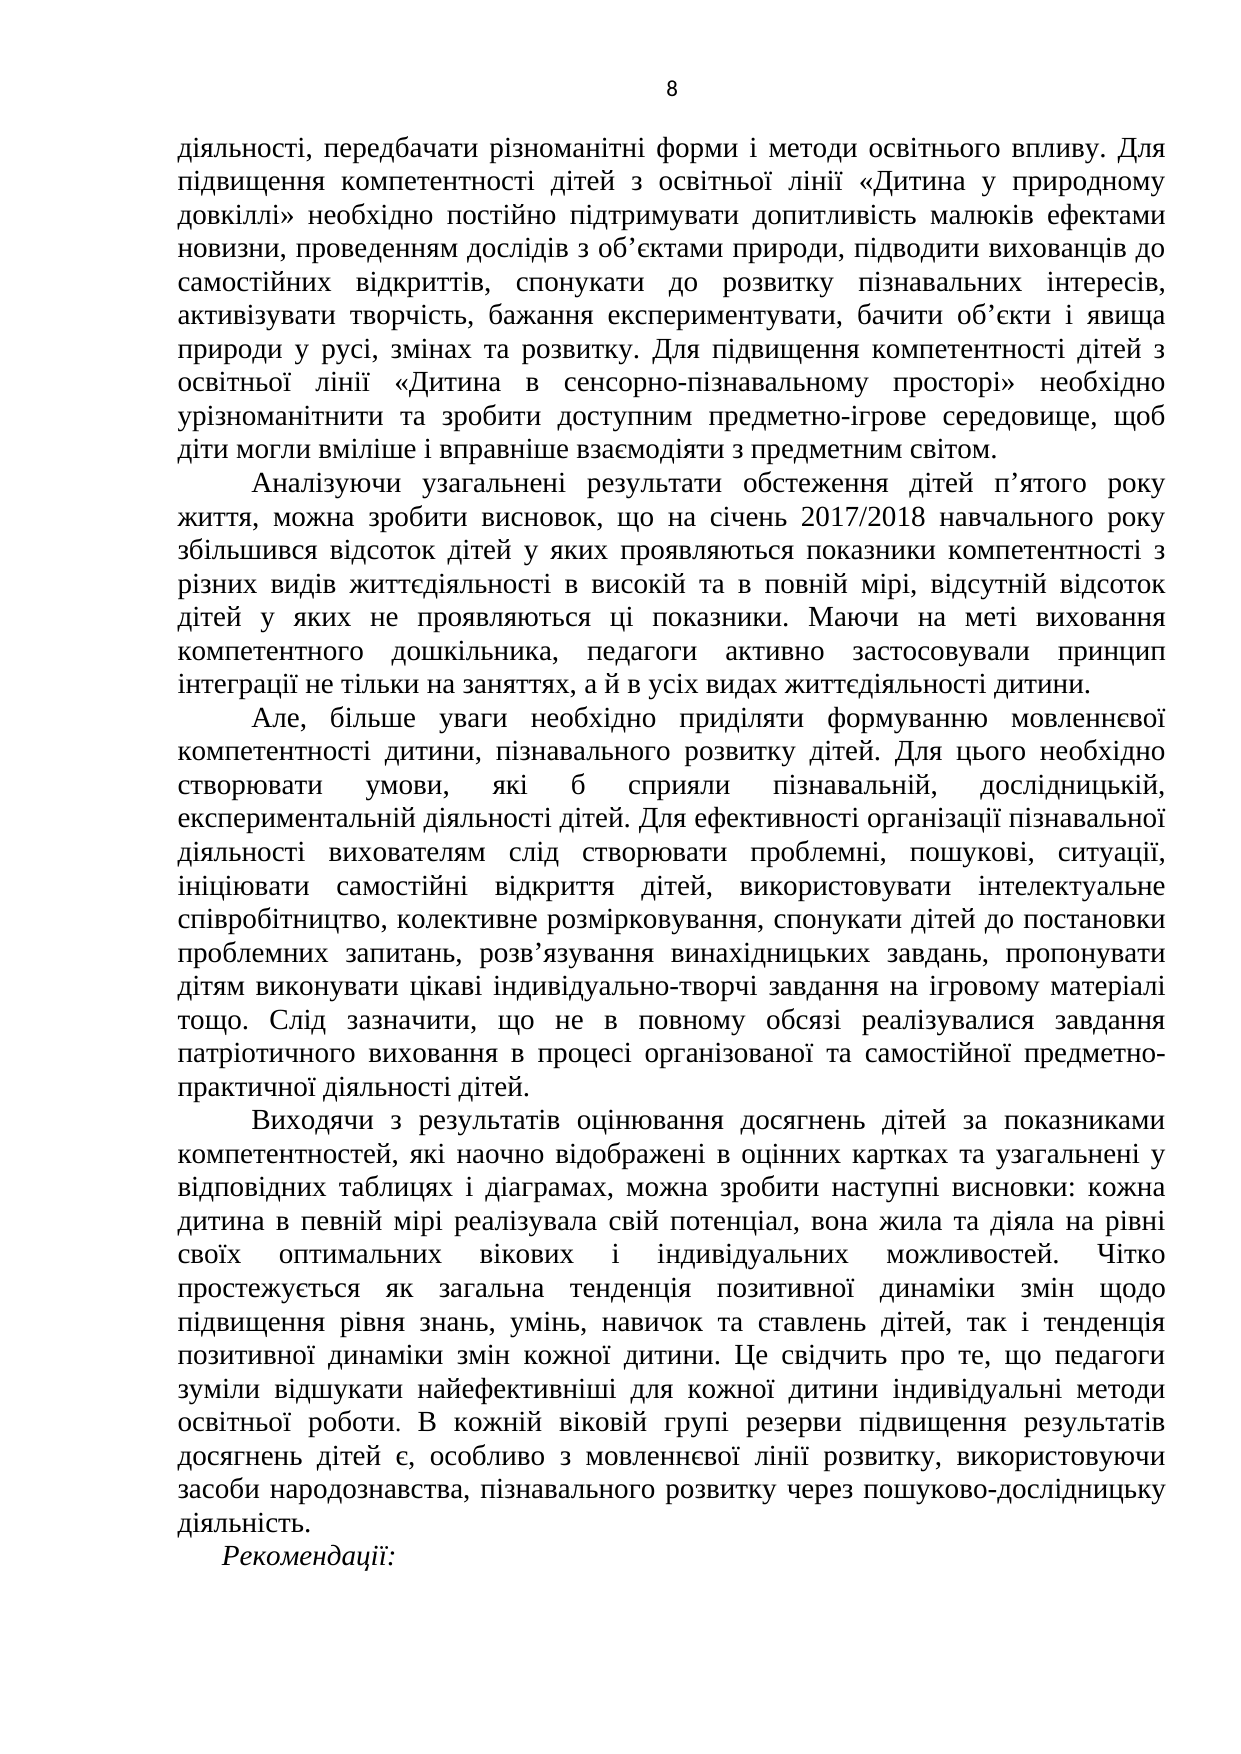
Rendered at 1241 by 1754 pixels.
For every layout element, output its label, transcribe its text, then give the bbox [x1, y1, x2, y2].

text Виходячи з результатів оцінювання досягнень дітей за показниками компетентностей, які наочно відображені в оцінних картках та узагальнені у відповідних таблицях і діаграмах, можна зробити наступні висновки: кожна дитина в певній мірі реалізувала свій потенціал, вона жила та діяла на рівні своїх оптимальних вікових і індивідуальних можливостей. Чітко простежується як загальна тенденція позитивної динаміки змін щодо підвищення рівня знань, умінь, навичок та ставлень дітей, так і тенденція позитивної динаміки змін кожної дитини. Це свідчить про те, що педагоги зуміли відшукати найефективніші для кожної дитини індивідуальні методи освітньої роботи. В кожній віковій групі резерви підвищення результатів досягнень дітей є, особливо з мовленнєвої лінії розвитку, використовуючи засоби народознавства, пізнавального розвитку через пошуково-дослідницьку діяльність. [177, 1102, 1167, 1538]
text Рекомендації: [177, 1538, 1167, 1572]
text Аналізуючи узагальнені результати обстеження дітей п’ятого року життя, можна зробити висновок, що на січень 2017/2018 навчального року збільшився відсоток дітей у яких проявляються показники компетентності з різних видів життєдіяльності в високій та в повній мірі, відсутній відсоток дітей у яких не проявляються ці показники. Маючи на меті виховання компетентного дошкільника, педагоги активно застосовували принцип інтеграції не тільки на заняттях, а й в усіх видах життєдіяльності дитини. [177, 465, 1167, 700]
text Але, більше уваги необхідно приділяти формуванню мовленнєвої компетентності дитини, пізнавального розвитку дітей. Для цього необхідно створювати умови, які б сприяли пізнавальній, дослідницькій, експериментальній діяльності дітей. Для ефективності організації пізнавальної діяльності вихователям слід створювати проблемні, пошукові, ситуації, ініціювати самостійні відкриття дітей, використовувати інтелектуальне співробітництво, колективне розмірковування, спонукати дітей до постановки проблемних запитань, розв’язування винахідницьких завдань, пропонувати дітям виконувати цікаві індивідуально-творчі завдання на ігровому матеріалі тощо. Слід зазначити, що не в повному обсязі реалізувалися завдання патріотичного виховання в процесі організованої та самостійної предметно-практичної діяльності дітей. [177, 700, 1167, 1102]
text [177, 130, 1167, 465]
